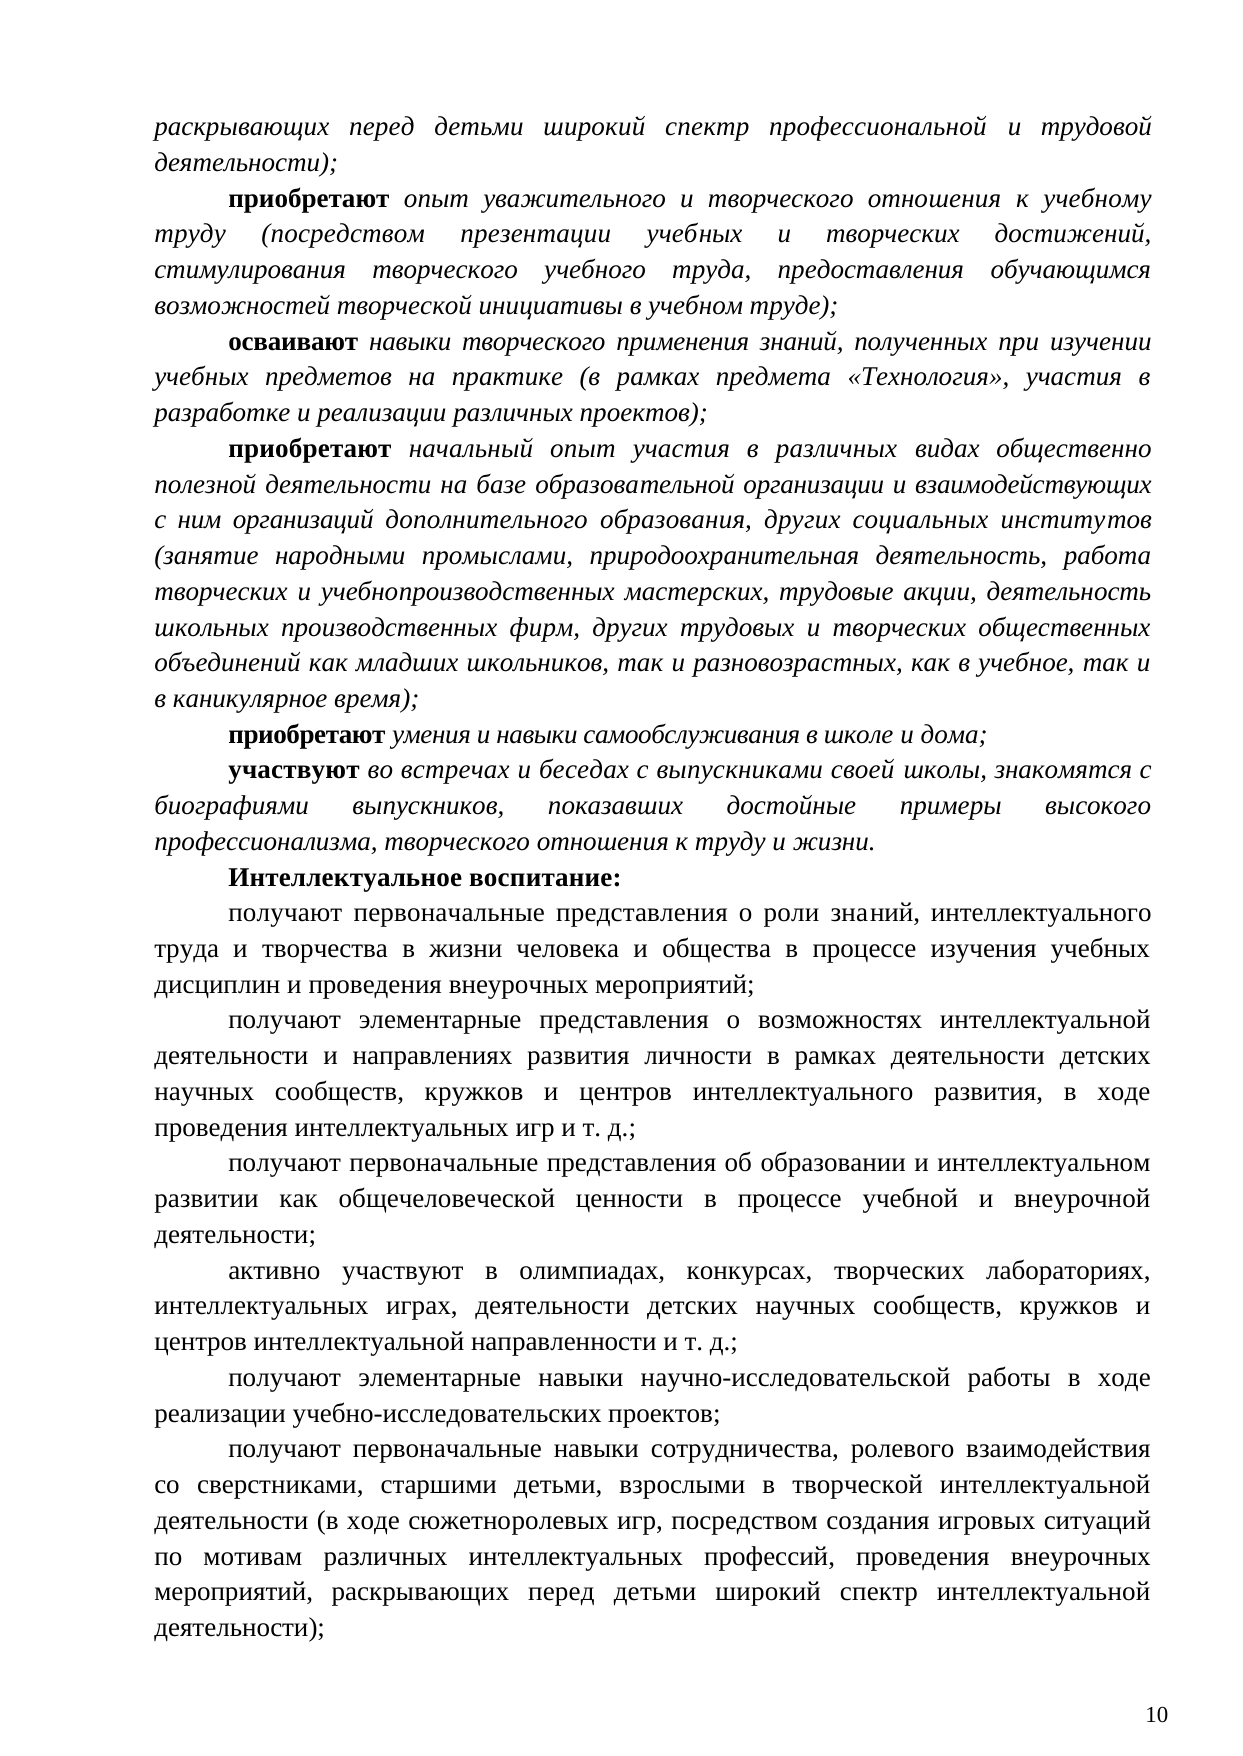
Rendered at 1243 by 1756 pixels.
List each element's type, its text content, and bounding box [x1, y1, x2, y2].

text приобретают умения и навыки самообслуживания в школе и дома; [154, 718, 1152, 749]
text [154, 110, 1152, 177]
text получают элементарные представления о возможностях интеллектуальной деятельности и направлениях развития личности в рамках деятельности детских научных сообществ, кружков и центров интеллектуального развития, в ходе проведения интеллектуальных игр и т. д.; [154, 1004, 1152, 1142]
text приобретают начальный опыт участия в различных видах общественно полезной деятельности на базе образовательной организации и взаимодействующих с ним организаций дополнительного образования, других социальных институтов (занятие народными промыслами, природоохранительная деятельность, работа творческих и учебно­производственных мастерских, трудовые акции, деятельность школьных производственных фирм, других трудовых и творческих общественных объединений как младших школьников, так и разновозрастных, как в учебное, так и в каникулярное время); [154, 432, 1152, 713]
text получают первоначальные представления об образовании и интеллектуальном развитии как общечеловеческой ценности в процессе учебной и внеурочной деятельности; [154, 1147, 1152, 1249]
text получают первоначальные навыки сотрудничества, ролевого взаимодействия со сверстниками, старшими детьми, взрослыми в творческой интеллектуальной деятельности (в ходе сюжетно­ролевых игр, посредством создания игровых ситуаций по мотивам различных интеллектуальных профессий, проведения внеурочных мероприятий, раскрывающих перед детьми широкий спектр интеллектуальной деятельности); [154, 1432, 1152, 1642]
text получают элементарные навыки научно-исследовательской работы в ходе реализации учебно-исследовательских проектов; [154, 1361, 1152, 1428]
text осваивают навыки творческого применения знаний, полученных при изучении учебных предметов на практике (в рамках предмета «Технология», участия в разработке и реализации различных проектов); [154, 325, 1152, 427]
text Интеллектуальное воспитание: [154, 861, 1152, 892]
text приобретают опыт уважительного и творческого отношения к учебному труду (посредством презентации учебных и творческих достижений, стимулирования творческого учебного труда, предоставления обучающимся возможностей творческой инициативы в учебном труде); [154, 182, 1152, 320]
text получают первоначальные представления о роли знаний, интеллектуального труда и творчества в жизни человека и общества в процессе изучения учебных дисциплин и проведения внеурочных мероприятий; [154, 896, 1152, 999]
text участвуют во встречах и беседах с выпускниками своей школы, знакомятся с биографиями выпускников, показавших достойные примеры высокого профессионализма, творческого отношения к труду и жизни. [154, 753, 1152, 856]
text активно участвуют в олимпиадах, конкурсах, творческих лабораториях, интеллектуальных играх, деятельности детских научных сообществ, кружков и центров интеллектуальной направленности и т. д.; [154, 1254, 1152, 1356]
